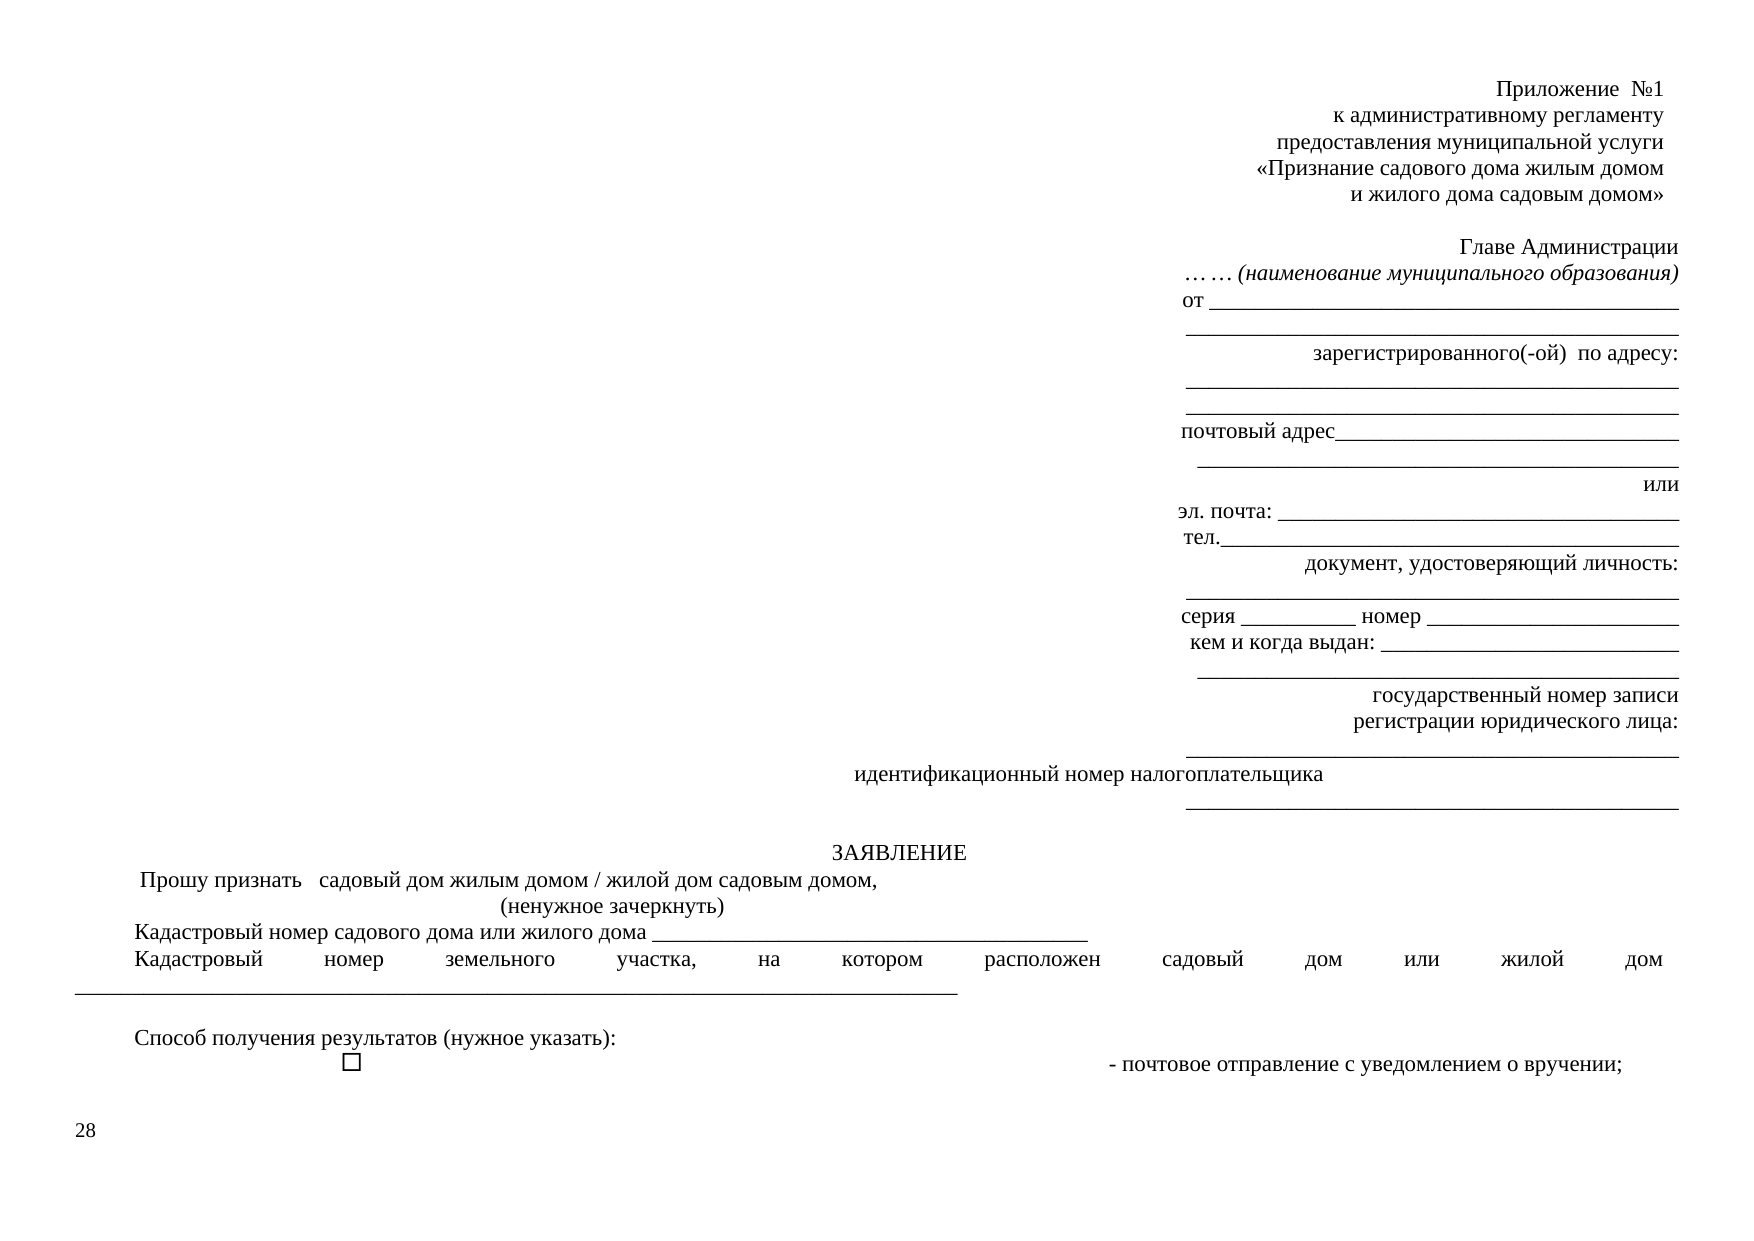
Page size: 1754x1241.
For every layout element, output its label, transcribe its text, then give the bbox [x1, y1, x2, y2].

text ___________________________________________ [75, 787, 1679, 813]
text Кадастровый номер садового дома или жилого дома ______________________________________ [75, 918, 1664, 945]
text ___________________________________________ [75, 365, 1679, 391]
text ___________________________________________ [75, 734, 1679, 760]
text Кадастровый номер земельного участка, на котором расположен садовый дом или жилой дом _____________________________________________________________________________ [75, 945, 1664, 997]
text регистрации юридического лица: [75, 707, 1679, 734]
text тел.________________________________________ [75, 523, 1679, 549]
text Прошу признать садовый дом жилым домом / жилой дом садовым домом, [75, 866, 1664, 892]
text Способ получения результатов (нужное указать): [75, 1024, 1664, 1050]
text идентификационный номер налогоплательщика [75, 760, 1679, 787]
text Приложение №1 [75, 75, 1664, 101]
text ___________________________________________ [75, 391, 1679, 418]
text или [75, 470, 1679, 497]
text почтовый адрес______________________________ [75, 418, 1679, 444]
text … … (наименование муниципального образования) [75, 259, 1679, 286]
text __________________________________________ [75, 655, 1679, 681]
text и жилого дома садовым домом» [75, 180, 1664, 207]
text Главе Администрации [75, 233, 1679, 259]
text предоставления муниципальной услуги [75, 128, 1664, 154]
text документ, удостоверяющий личность: [75, 549, 1679, 576]
text государственный номер записи [75, 681, 1679, 707]
text кем и когда выдан: __________________________ [75, 628, 1679, 655]
text к административному регламенту [75, 101, 1664, 128]
text серия __________ номер ______________________ [75, 602, 1679, 628]
text (ненужное зачеркнуть) [75, 892, 1664, 918]
text зарегистрированного(-ой) по адресу: [75, 338, 1679, 365]
text от _________________________________________ [75, 286, 1679, 312]
text ___________________________________________ [75, 312, 1679, 338]
text «Признание садового дома жилым домом [75, 154, 1664, 180]
text __________________________________________ [75, 444, 1679, 470]
text ЗАЯВЛЕНИЕ [75, 839, 1664, 866]
list - почтовое отправление с уведомлением о вручении; [281, 1050, 1664, 1077]
text ___________________________________________ [75, 576, 1679, 602]
text эл. почта: ___________________________________ [75, 497, 1679, 523]
